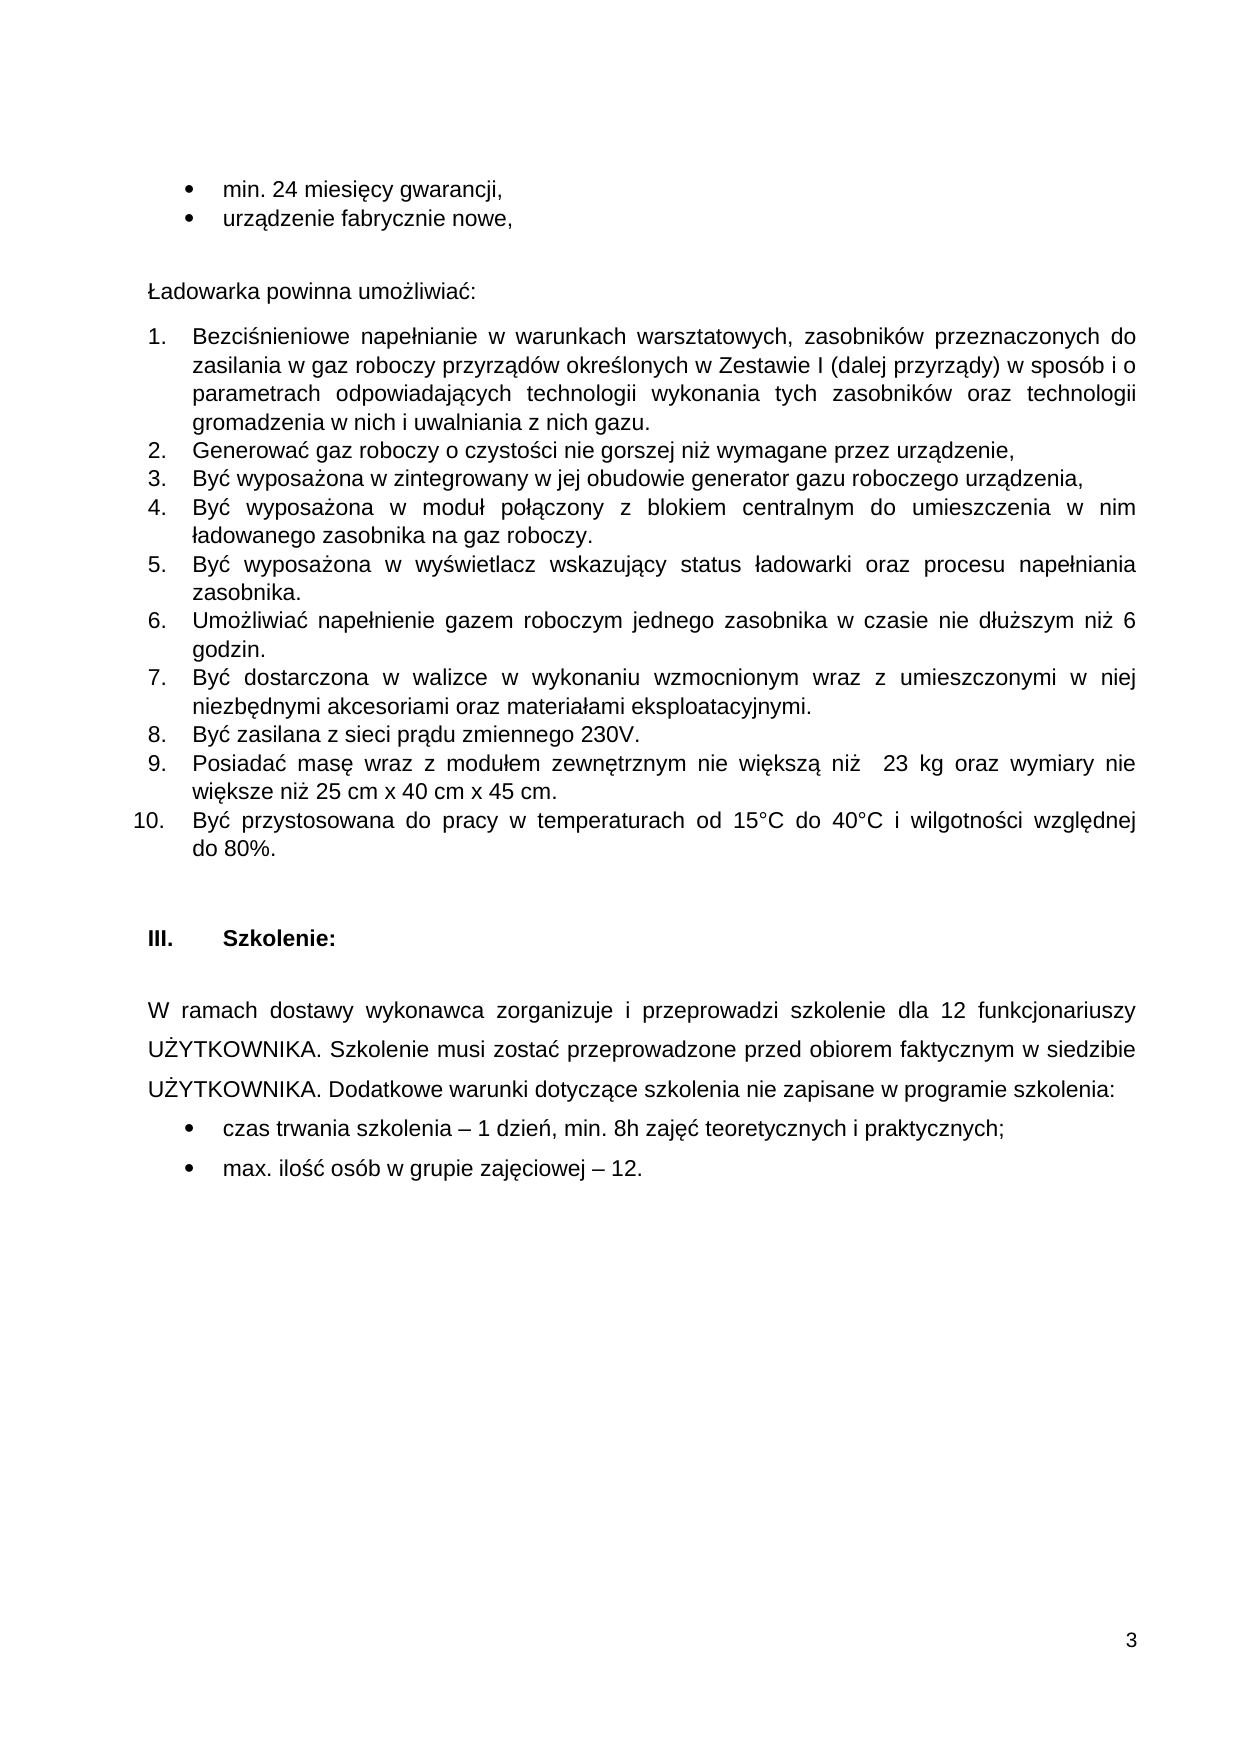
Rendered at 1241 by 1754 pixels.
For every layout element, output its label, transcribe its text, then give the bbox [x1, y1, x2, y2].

list czas trwania szkolenia – 1 dzień, min. 8h zajęć teoretycznych i praktycznych; [185, 1115, 1137, 1141]
list Być dostarczona w walizce w wykonaniu wzmocnionym wraz z umieszczonymi w niej niezbędnymi akcesoriami oraz materiałami eksploatacyjnymi. [148, 664, 1137, 719]
list Być wyposażona w wyświetlacz wskazujący status ładowarki oraz procesu napełniania zasobnika. [148, 551, 1137, 605]
list min. 24 miesięcy gwarancji, [185, 176, 1137, 202]
list Generować gaz roboczy o czystości nie gorszej niż wymagane przez urządzenie, [148, 437, 1137, 463]
list Być przystosowana do pracy w temperaturach od 15°C do 40°C i wilgotności względnej do 80%. [133, 807, 1137, 861]
list Umożliwiać napełnienie gazem roboczym jednego zasobnika w czasie nie dłuższym niż 6 godzin. [148, 607, 1137, 662]
list Szkolenie: [148, 925, 1137, 952]
list Bezciśnieniowe napełnianie w warunkach warsztatowych, zasobników przeznaczonych do zasilania w gaz roboczy przyrządów określonych w Zestawie I (dalej przyrządy) w sposób i o parametrach odpowiadających technologii wykonania tych zasobników oraz technologii gromadzenia w nich i uwalniania z nich gazu. [148, 323, 1137, 435]
text Ładowarka powinna umożliwiać: [148, 278, 1137, 304]
list Posiadać masę wraz z modułem zewnętrznym nie większą niż 23 kg oraz wymiary nie większe niż 25 cm x 40 cm x 45 cm. [148, 750, 1137, 804]
list Być wyposażona w moduł połączony z blokiem centralnym do umieszczenia w nim ładowanego zasobnika na gaz roboczy. [148, 494, 1137, 548]
list Być zasilana z sieci prądu zmiennego 230V. [148, 721, 1137, 748]
list Być wyposażona w zintegrowany w jej obudowie generator gazu roboczego urządzenia, [148, 465, 1137, 492]
list urządzenie fabrycznie nowe, [185, 204, 1137, 231]
list max. ilość osób w grupie zajęciowej – 12. [185, 1154, 1137, 1181]
text W ramach dostawy wykonawca zorganizuje i przeprowadzi szkolenie dla 12 funkcjonariuszy UŻYTKOWNIKA. Szkolenie musi zostać przeprowadzone przed obiorem faktycznym w siedzibie UŻYTKOWNIKA. Dodatkowe warunki dotyczące szkolenia nie zapisane w programie szkolenia: [148, 997, 1137, 1102]
